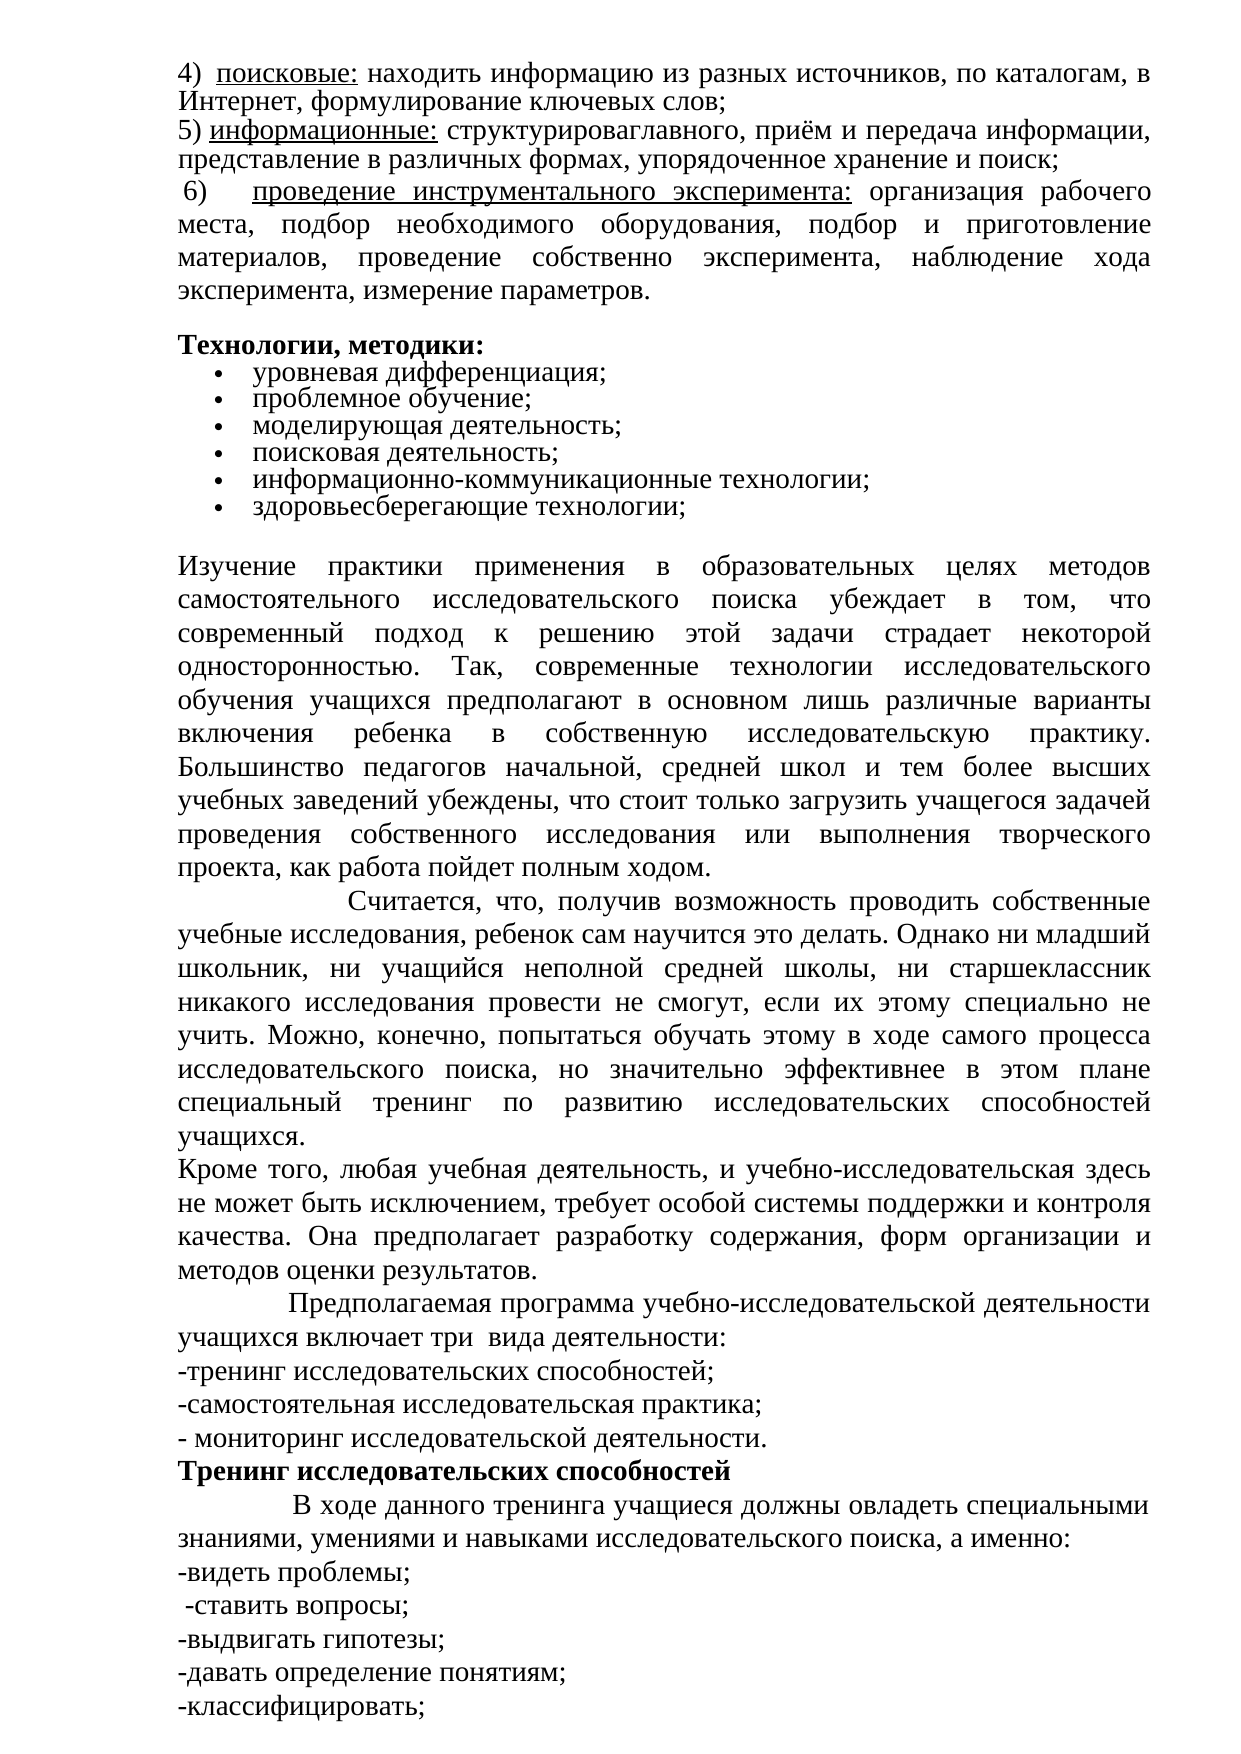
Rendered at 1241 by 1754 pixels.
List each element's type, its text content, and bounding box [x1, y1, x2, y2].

list здоровьесберегающие технологии; [215, 494, 1152, 521]
list поисковая деятельность; [215, 440, 1152, 467]
text -видеть проблемы; [177, 1554, 1152, 1587]
list уровневая дифференциация; [215, 359, 1152, 386]
text -давать определение понятиям; [177, 1654, 1152, 1688]
text В ходе данного тренинга учащиеся должны овладеть специальными знаниями, умениями и навыками исследовательского поиска, а именно: [177, 1487, 1152, 1554]
text -выдвигать гипотезы; [177, 1621, 1152, 1654]
text Кроме того, любая учебная деятельность, и учебно-исследовательская здесь не может быть исключением, требует особой системы поддержки и контроля качества. Она предполагает разработку содержания, форм организации и методов оценки результатов. [177, 1151, 1152, 1286]
text Тренинг исследовательских способностей [177, 1453, 1152, 1487]
list информационные: структурироваглавного, приём и передача информации, представление в различных формах, упорядоченное хранение и поиск; [177, 117, 1152, 174]
text -тренинг исследовательских способностей; [177, 1353, 1152, 1386]
text Считается, что, получив возможность проводить собственные учебные исследования, ребенок сам научится это делать. Однако ни младший школьник, ни учащийся неполной средней школы, ни старшеклассник никакого исследования провести не смогут, если их этому специально не учить. Можно, конечно, попытаться обучать этому в ходе самого процесса исследовательского поиска, но значительно эффективнее в этом плане специальный тренинг по развитию исследовательских способностей учащихся. [177, 883, 1152, 1151]
list поисковые: находить информацию из разных источников, по каталогам, в Интернет, формулирование ключевых слов; [177, 59, 1152, 117]
text -самостоятельная исследовательская практика; [177, 1386, 1152, 1420]
text - мониторинг исследовательской деятельности. [177, 1420, 1152, 1453]
text -классифицировать; [177, 1688, 1152, 1722]
list проведение инструментального эксперимента: организация рабочего места, подбор необходимого оборудования, подбор и приготовление материалов, проведение собственно эксперимента, наблюдение хода эксперимента, измерение параметров. [177, 174, 1152, 306]
list проблемное обучение; [215, 386, 1152, 413]
text Технологии, методики: [177, 333, 1152, 359]
text Предполагаемая программа учебно-исследовательской деятельности учащихся включает три вида деятельности: [177, 1286, 1152, 1353]
text Изучение практики применения в образовательных целях методов самостоятельного исследовательского поиска убеждает в том, что современный подход к решению этой задачи страдает некоторой односторонностью. Так, современные технологии исследовательского обучения учащихся предполагают в основном лишь различные варианты включения ребенка в собственную исследовательскую практику. Большинство педагогов начальной, средней школ и тем более высших учебных заведений убеждены, что стоит только загрузить учащегося задачей проведения собственного исследования или выполнения творческого проекта, как работа пойдет полным ходом. [177, 548, 1152, 883]
list информационно-коммуникационные технологии; [215, 467, 1152, 494]
list моделирующая деятельность; [215, 413, 1152, 440]
text -ставить вопросы; [177, 1587, 1152, 1621]
